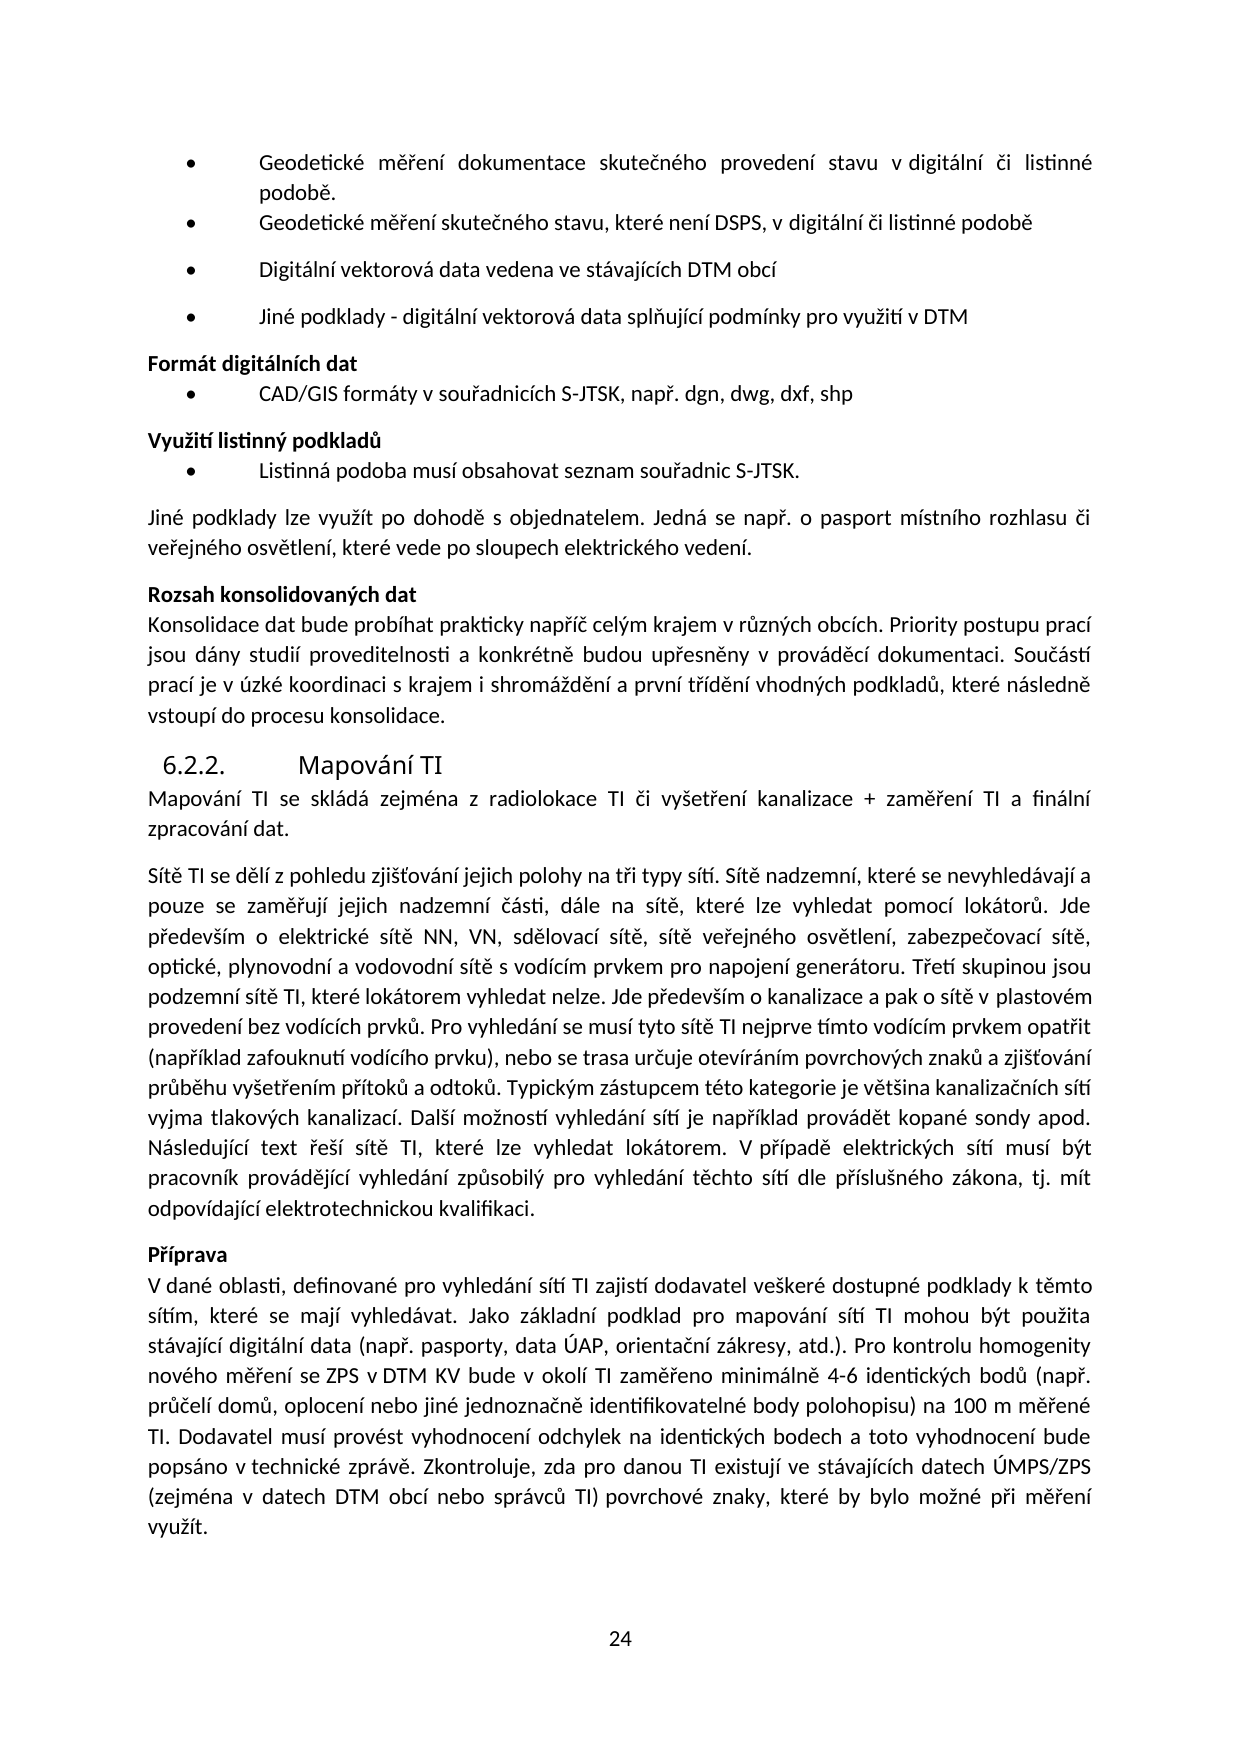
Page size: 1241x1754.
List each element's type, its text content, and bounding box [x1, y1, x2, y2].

text Rozsah konsolidovaných dat [148, 580, 1093, 608]
text Mapování TI se skládá zejména z radiolokace TI či vyšetření kanalizace + zaměření TI a finální zpracování dat. [148, 784, 1093, 843]
text Jiné podklady lze využít po dohodě s objednatelem. Jedná se např. o pasport místního rozhlasu či veřejného osvětlení, které vede po sloupech elektrického vedení. [148, 503, 1093, 561]
text Konsolidace dat bude probíhat prakticky napříč celým krajem v různých obcích. Priority postupu prací jsou dány studií proveditelnosti a konkrétně budou upřesněny v prováděcí dokumentaci. Součástí prací je v úzké koordinaci s krajem i shromáždění a první třídění vhodných podkladů, které následně vstoupí do procesu konsolidace. [148, 610, 1093, 729]
subtitle Mapování TI [162, 748, 1093, 782]
list Listinná podoba musí obsahovat seznam souřadnic S-JTSK. [185, 456, 1093, 484]
text Sítě TI se dělí z pohledu zjišťování jejich polohy na tři typy sítí. Sítě nadzemní, které se nevyhledávají a pouze se zaměřují jejich nadzemní části, dále na sítě, které lze vyhledat pomocí lokátorů. Jde především o elektrické sítě NN, VN, sdělovací sítě, sítě veřejného osvětlení, zabezpečovací sítě, optické, plynovodní a vodovodní sítě s vodícím prvkem pro napojení generátoru. Třetí skupinou jsou podzemní sítě TI, které lokátorem vyhledat nelze. Jde především o kanalizace a pak o sítě v plastovém provedení bez vodících prvků. Pro vyhledání se musí tyto sítě TI nejprve tímto vodícím prvkem opatřit (například zafouknutí vodícího prvku), nebo se trasa určuje otevíráním povrchových znaků a zjišťování průběhu vyšetřením přítoků a odtoků. Typickým zástupcem této kategorie je většina kanalizačních sítí vyjma tlakových kanalizací. Další možností vyhledání sítí je například provádět kopané sondy apod. Následující text řeší sítě TI, které lze vyhledat lokátorem. V případě elektrických sítí musí být pracovník provádějící vyhledání způsobilý pro vyhledání těchto sítí dle příslušného zákona, tj. mít odpovídající elektrotechnickou kvalifikaci. [148, 861, 1093, 1222]
text V dané oblasti, definované pro vyhledání sítí TI zajistí dodavatel veškeré dostupné podklady k těmto sítím, které se mají vyhledávat. Jako základní podklad pro mapování sítí TI mohou být použita stávající digitální data (např. pasporty, data ÚAP, orientační zákresy, atd.). Pro kontrolu homogenity nového měření se ZPS v DTM KV bude v okolí TI zaměřeno minimálně 4-6 identických bodů (např. průčelí domů, oplocení nebo jiné jednoznačně identifikovatelné body polohopisu) na 100 m měřené TI. Dodavatel musí provést vyhodnocení odchylek na identických bodech a toto vyhodnocení bude popsáno v technické zprávě. Zkontroluje, zda pro danou TI existují ve stávajících datech ÚMPS/ZPS (zejména v datech DTM obcí nebo správců TI) povrchové znaky, které by bylo možné při měření využít. [148, 1271, 1093, 1541]
list Geodetické měření dokumentace skutečného provedení stavu v digitální či listinné podobě. [185, 148, 1093, 206]
text Využití listinný podkladů [148, 426, 1093, 454]
list Digitální vektorová data vedena ve stávajících DTM obcí [185, 255, 1093, 283]
text Příprava [148, 1241, 1093, 1269]
list Jiné podklady - digitální vektorová data splňující podmínky pro využití v DTM [185, 302, 1093, 330]
text Formát digitálních dat [148, 349, 1093, 377]
list CAD/GIS formáty v souřadnicích S-JTSK, např. dgn, dwg, dxf, shp [185, 379, 1093, 407]
list Geodetické měření skutečného stavu, které není DSPS, v digitální či listinné podobě [185, 208, 1093, 236]
